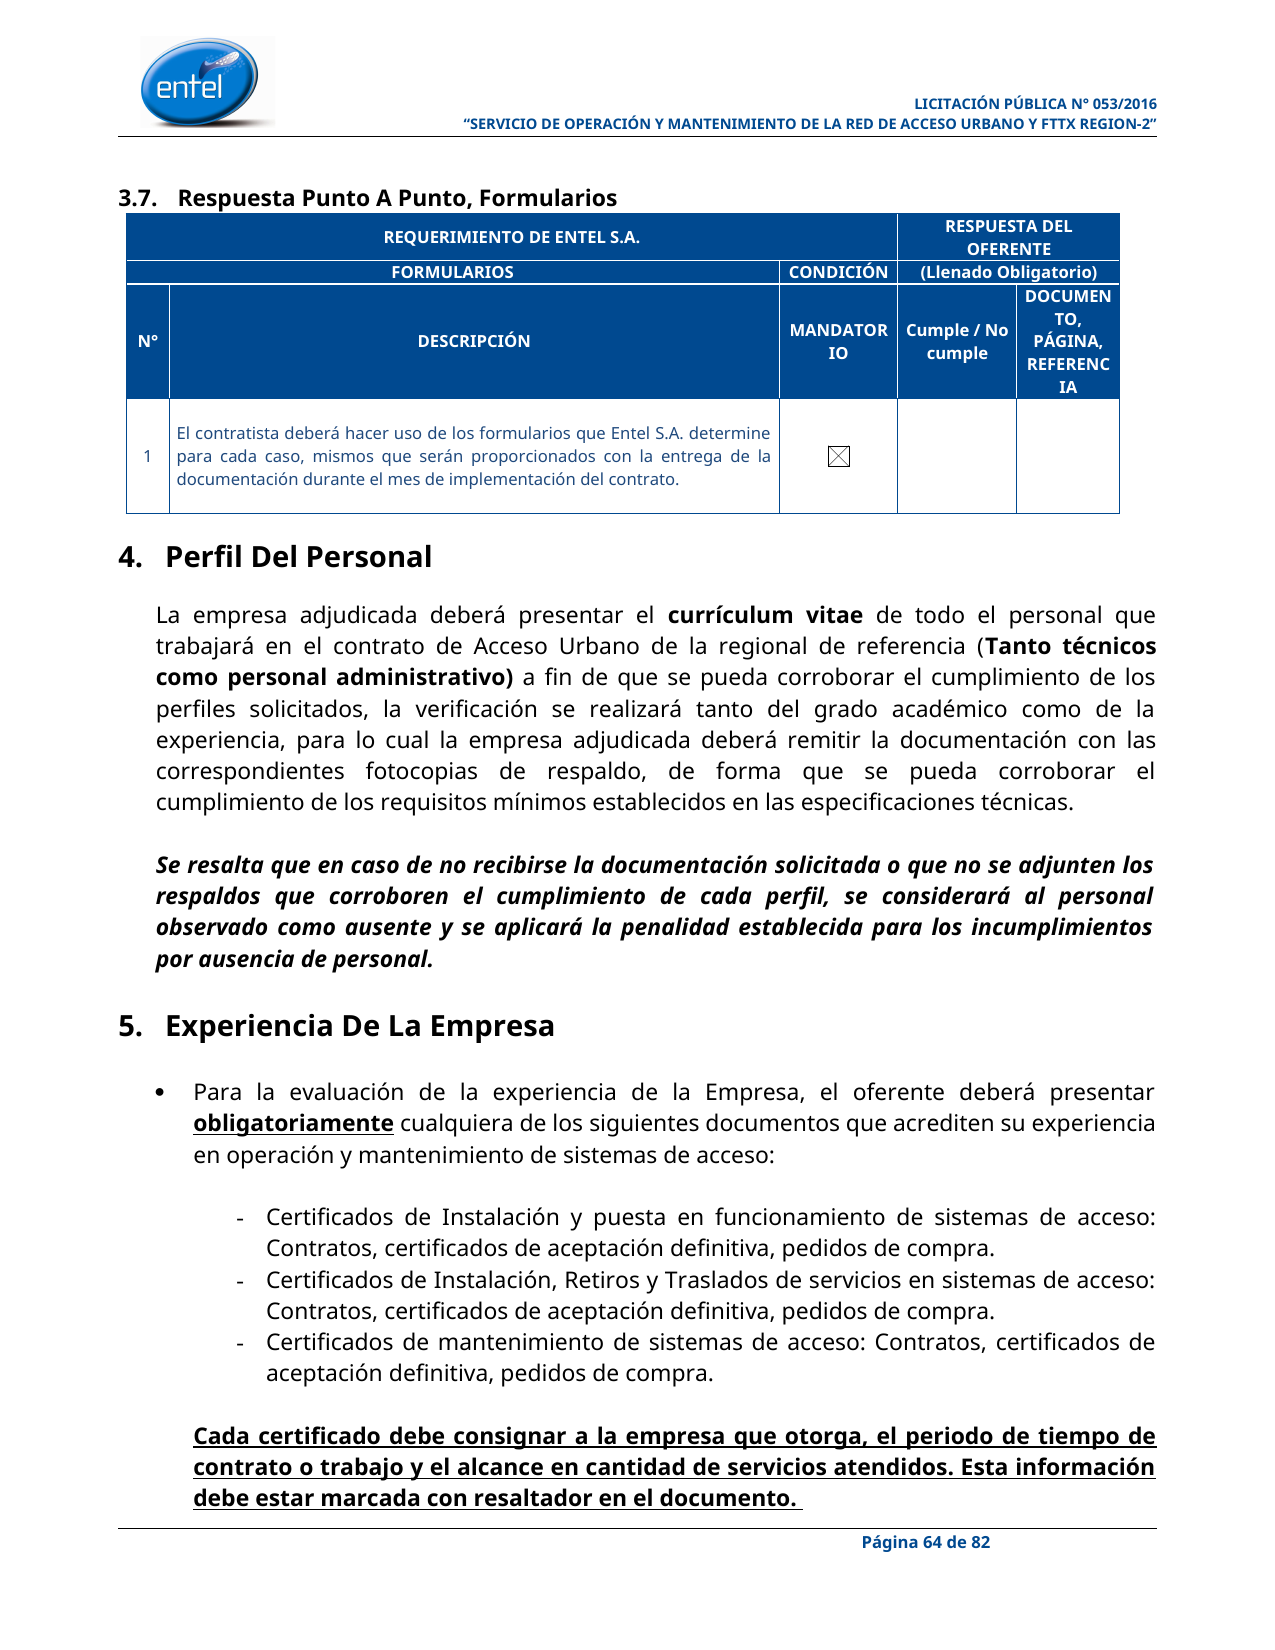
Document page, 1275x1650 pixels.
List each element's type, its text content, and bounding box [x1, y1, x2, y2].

table_header RESPUESTA DEL OFERENTE [898, 214, 1119, 260]
picture [140, 36, 276, 128]
table_cell 1 [127, 399, 169, 513]
table_cell DESCRIPCIÓN [170, 285, 779, 398]
list Certificados de mantenimiento de sistemas de acceso: Contratos, certificados de aceptación definitiva, pedidos de compra. [236, 1326, 1157, 1388]
table_cell (Llenado Obligatorio) [898, 261, 1119, 283]
table_header REQUERIMIENTO DE ENTEL S.A. [127, 214, 897, 260]
table_cell FORMULARIOS [127, 261, 779, 283]
table_cell DOCUMENTO, PÁGINA, REFERENCIA [1017, 285, 1119, 398]
table_cell N° [127, 285, 169, 398]
table_cell [780, 399, 897, 513]
text Cada certificado debe consignar a la empresa que otorga, el periodo de tiempo de contrato o trabajo y el alcance en cantidad de servicios atendidos. Esta información debe estar marcada con resaltador en el documento. [193, 1420, 1157, 1446]
subtitle Perfil Del Personal [118, 536, 1157, 576]
table_cell [1017, 399, 1119, 513]
subtitle Respuesta Punto A Punto, Formularios [118, 182, 1157, 213]
list Certificados de Instalación y puesta en funcionamiento de sistemas de acceso: Contratos, certificados de aceptación definitiva, pedidos de compra. [236, 1201, 1157, 1263]
list Para la evaluación de la experiencia de la Empresa, el oferente deberá presentar obligatoriamente cualquiera de los siguientes documentos que acrediten su experiencia en operación y mantenimiento de sistemas de acceso: [156, 1076, 1157, 1170]
text Cada certificado debe consignar a la empresa que otorga, el periodo de tiempo de contrato o trabajo y el alcance en cantidad de servicios atendidos. Esta información debe estar marcada con resaltador en el documento. [193, 1448, 1157, 1513]
text La empresa adjudicada deberá presentar el currículum vitae de todo el personal que trabajará en el contrato de Acceso Urbano de la regional de referencia (Tanto técnicos como personal administrativo) a fin de que se pueda corroborar el cumplimiento de los perfiles solicitados, la verificación se realizará tanto del grado académico como de la experiencia, para lo cual la empresa adjudicada deberá remitir la documentación con las correspondientes fotocopias de respaldo, de forma que se pueda corroborar el cumplimiento de los requisitos mínimos establecidos en las especificaciones técnicas. [156, 599, 1157, 818]
subtitle Experiencia De La Empresa [118, 1005, 1157, 1045]
table_cell MANDATORIO [780, 285, 897, 398]
table_cell CONDICIÓN [780, 261, 897, 283]
table_cell [898, 399, 1016, 513]
list Certificados de Instalación, Retiros y Traslados de servicios en sistemas de acceso: Contratos, certificados de aceptación definitiva, pedidos de compra. [236, 1263, 1157, 1326]
table_cell El contratista deberá hacer uso de los formularios que Entel S.A. determine para cada caso, mismos que serán proporcionados con la entrega de la documentación durante el mes de implementación del contrato. [170, 399, 779, 513]
table_cell Cumple / No cumple [898, 285, 1016, 398]
text Se resalta que en caso de no recibirse la documentación solicitada o que no se adjunten los respaldos que corroboren el cumplimiento de cada perfil, se considerará al personal observado como ausente y se aplicará la penalidad establecida para los incumplimientos por ausencia de personal. [156, 849, 1157, 974]
